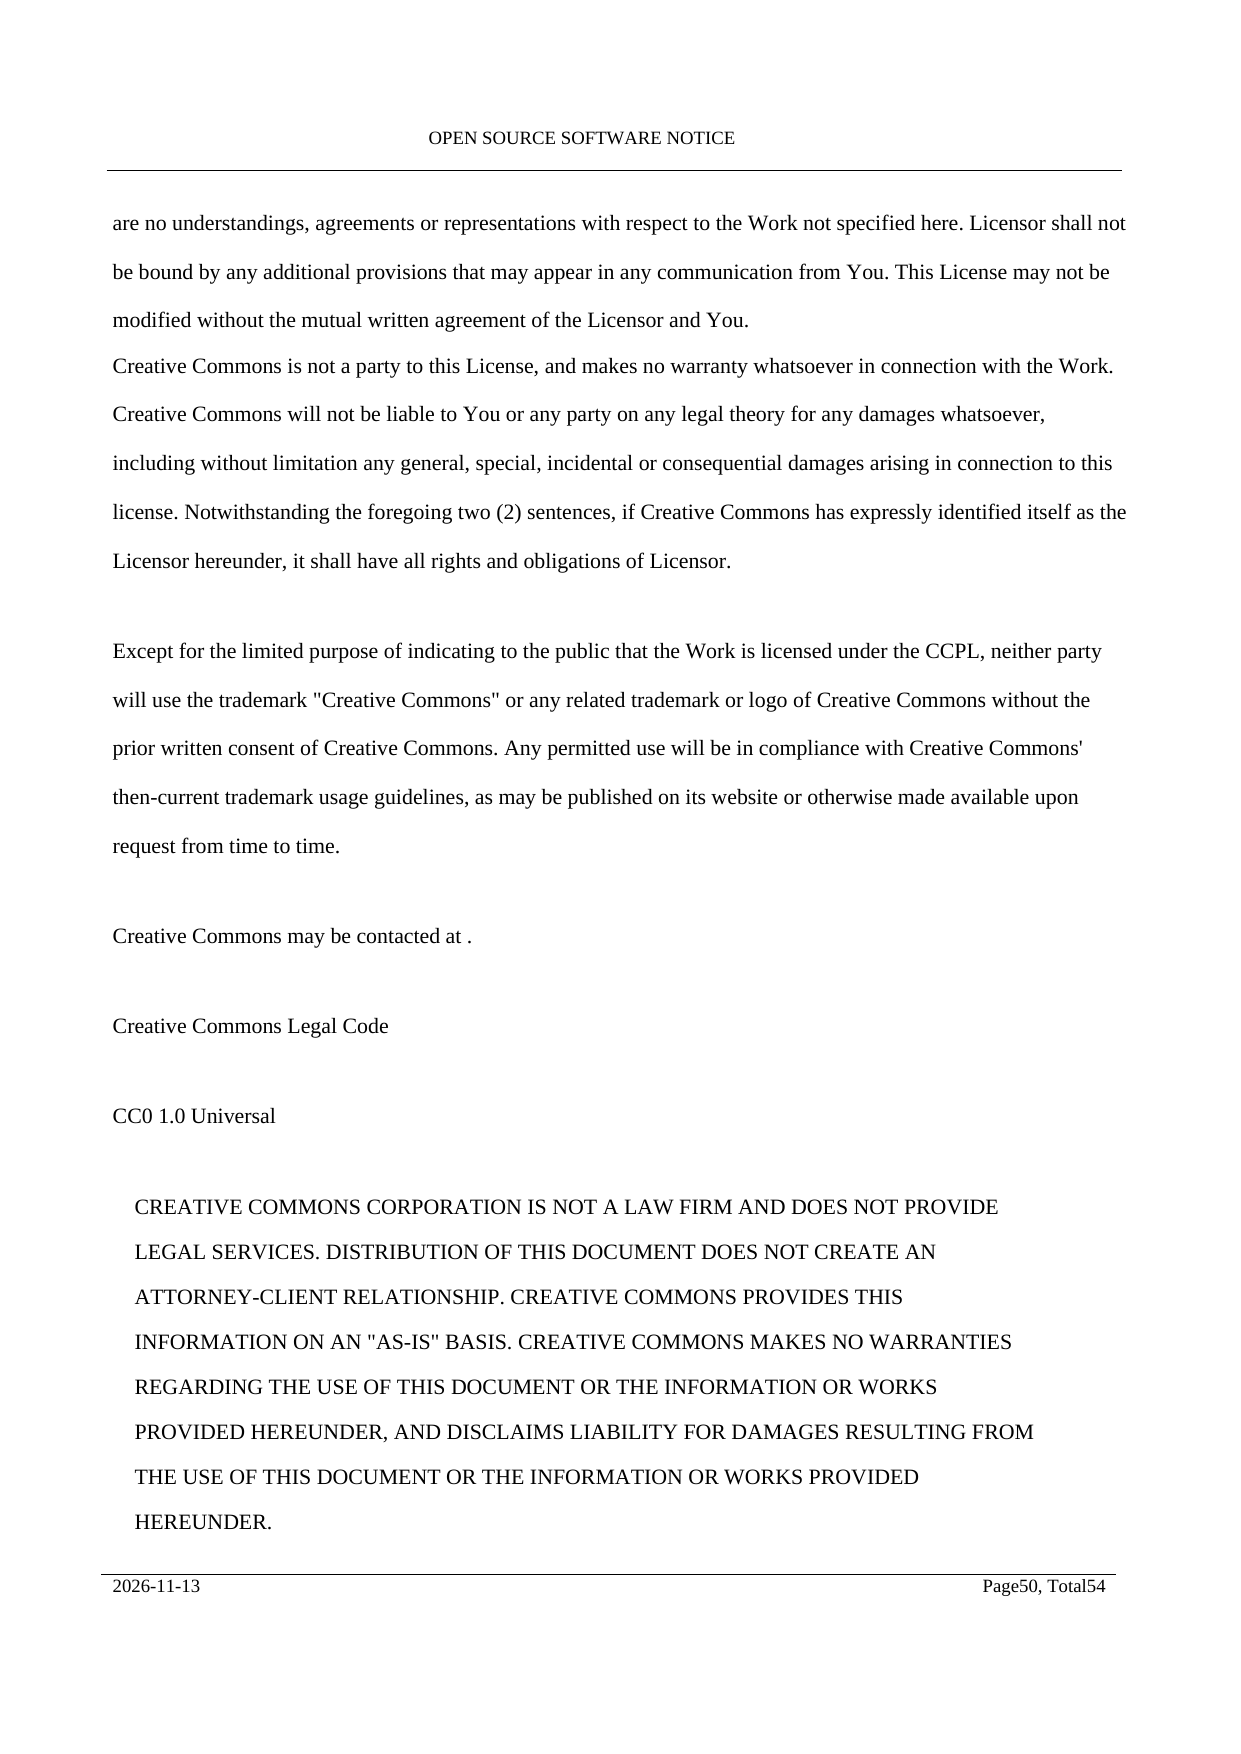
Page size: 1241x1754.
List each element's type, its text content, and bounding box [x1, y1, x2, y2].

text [112, 206, 1128, 336]
text Creative Commons is not a party to this License, and makes no warranty whatsoever in connection with the Work. Creative Commons will not be liable to You or any party on any legal theory for any damages whatsoever, including without limitation any general, special, incidental or consequential damages arising in connection to this license. Notwithstanding the foregoing two (2) sentences, if Creative Commons has expressly identified itself as the Licensor hereunder, it shall have all rights and obligations of Licensor. [112, 349, 1128, 576]
text Creative Commons may be contacted at . [112, 919, 1128, 952]
text Creative Commons Legal Code [112, 1009, 1128, 1042]
text THE USE OF THIS DOCUMENT OR THE INFORMATION OR WORKS PROVIDED [112, 1461, 1128, 1493]
text LEGAL SERVICES. DISTRIBUTION OF THIS DOCUMENT DOES NOT CREATE AN [112, 1235, 1128, 1268]
text HEREUNDER. [112, 1506, 1128, 1538]
text ATTORNEY-CLIENT RELATIONSHIP. CREATIVE COMMONS PROVIDES THIS [112, 1280, 1128, 1313]
text PROVIDED HEREUNDER, AND DISCLAIMS LIABILITY FOR DAMAGES RESULTING FROM [112, 1416, 1128, 1448]
text CC0 1.0 Universal [112, 1100, 1128, 1132]
text REGARDING THE USE OF THIS DOCUMENT OR THE INFORMATION OR WORKS [112, 1370, 1128, 1403]
text Except for the limited purpose of indicating to the public that the Work is licensed under the CCPL, neither party will use the trademark "Creative Commons" or any related trademark or logo of Creative Commons without the prior written consent of Creative Commons. Any permitted use will be in compliance with Creative Commons' then-current trademark usage guidelines, as may be published on its website or otherwise made available upon request from time to time. [112, 634, 1128, 862]
text CREATIVE COMMONS CORPORATION IS NOT A LAW FIRM AND DOES NOT PROVIDE [112, 1190, 1128, 1222]
text INFORMATION ON AN "AS-IS" BASIS. CREATIVE COMMONS MAKES NO WARRANTIES [112, 1325, 1128, 1358]
